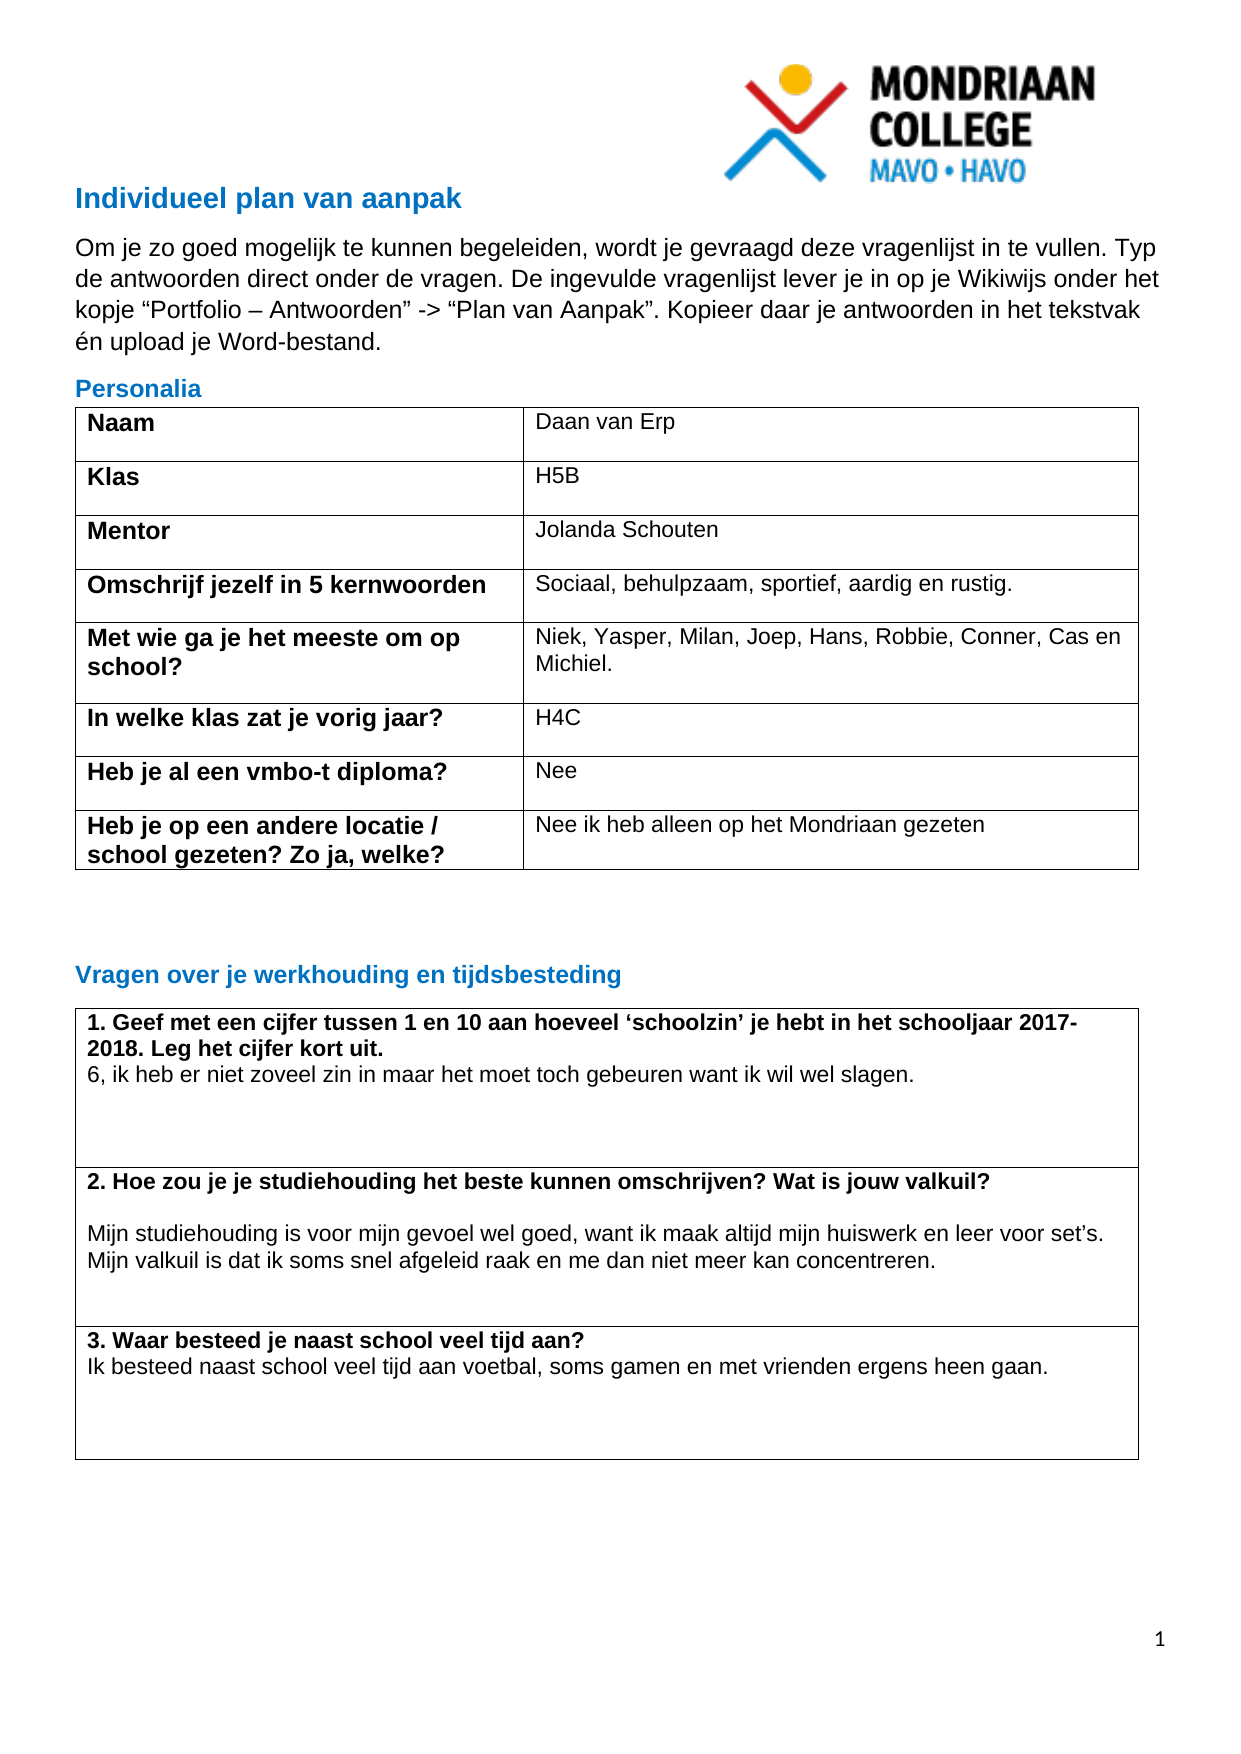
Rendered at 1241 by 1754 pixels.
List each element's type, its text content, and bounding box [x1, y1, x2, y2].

text Vragen over je werkhouding en tijdsbesteding [75, 960, 1165, 988]
table_cell Heb je al een vmbo-t diploma? [76, 757, 523, 810]
table_cell Jolanda Schouten [524, 516, 1138, 568]
subtitle Personalia [75, 374, 1165, 403]
picture [723, 64, 1096, 184]
text Individueel plan van aanpak [75, 181, 1165, 214]
table_header Daan van Erp [524, 408, 1138, 461]
table_cell In welke klas zat je vorig jaar? [76, 704, 523, 756]
table_header Naam [76, 408, 523, 461]
table_cell 2. Hoe zou je je studiehouding het beste kunnen omschrijven? Wat is jouw valkuil? Mijn studiehouding is voor mijn gevoel wel goed, want ik maak altijd mijn huiswerk en leer voor set’s. Mijn valkuil is dat ik soms snel afgeleid raak en me dan niet meer kan concentreren. [76, 1168, 1138, 1326]
table_header 1. Geef met een cijfer tussen 1 en 10 aan hoeveel ‘schoolzin’ je hebt in het schooljaar 2017-2018. Leg het cijfer kort uit. 6, ik heb er niet zoveel zin in maar het moet toch gebeuren want ik wil wel slagen. [76, 1009, 1138, 1167]
table_cell Sociaal, behulpzaam, sportief, aardig en rustig. [524, 570, 1138, 622]
table_cell Nee ik heb alleen op het Mondriaan gezeten [524, 811, 1138, 868]
table_cell Heb je op een andere locatie / school gezeten? Zo ja, welke? [76, 811, 523, 868]
table_cell Omschrijf jezelf in 5 kernwoorden [76, 570, 523, 622]
table_cell Klas [76, 462, 523, 515]
table_cell Niek, Yasper, Milan, Joep, Hans, Robbie, Conner, Cas en Michiel. [524, 623, 1138, 702]
table_cell 3. Waar besteed je naast school veel tijd aan? Ik besteed naast school veel tijd aan voetbal, soms gamen en met vrienden ergens heen gaan. [76, 1327, 1138, 1458]
table_cell H5B [524, 462, 1138, 515]
text Om je zo goed mogelijk te kunnen begeleiden, wordt je gevraagd deze vragenlijst in te vullen. Typ de antwoorden direct onder de vragen. De ingevulde vragenlijst lever je in op je Wikiwijs onder het kopje “Portfolio – Antwoorden” -> “Plan van Aanpak”. Kopieer daar je antwoorden in het tekstvak én upload je Word-bestand. [75, 233, 1165, 355]
table_cell Nee [524, 757, 1138, 810]
table_cell H4C [524, 704, 1138, 756]
table_cell Mentor [76, 516, 523, 568]
table_cell Met wie ga je het meeste om op school? [76, 623, 523, 702]
